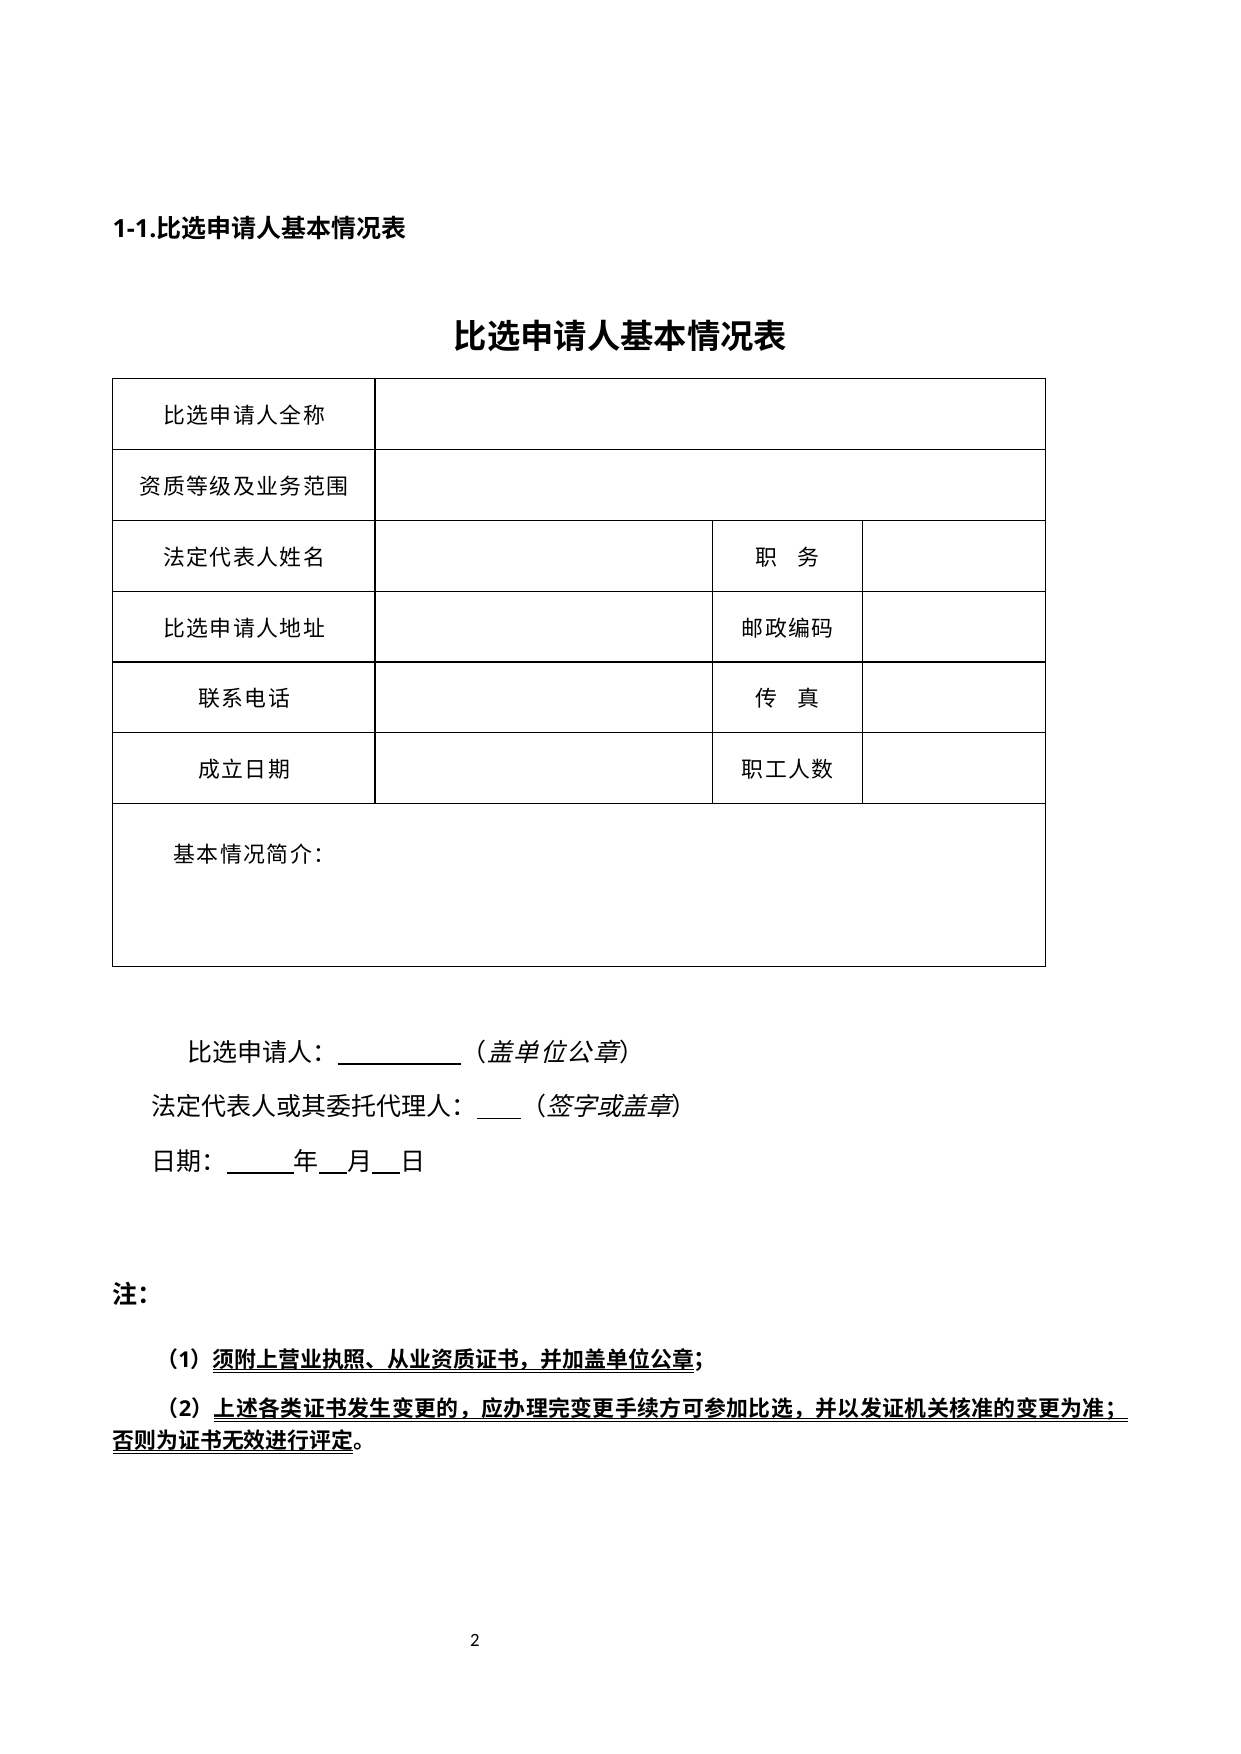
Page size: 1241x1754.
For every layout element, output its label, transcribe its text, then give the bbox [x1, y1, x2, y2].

table_cell 邮政编码 [713, 592, 862, 661]
table_cell 联系电话 [113, 663, 374, 732]
table_cell [376, 592, 712, 661]
text 比选申请人基本情况表 [112, 301, 1128, 366]
table_cell [863, 592, 1045, 661]
table_cell 资质等级及业务范围 [113, 450, 374, 520]
table_cell [863, 521, 1045, 591]
table_header [376, 379, 1045, 449]
text （2）上述各类证书发生变更的，应办理完变更手续方可参加比选，并以发证机关核准的变更为准；否则为证书无效进行评定。 [112, 1390, 1128, 1455]
table_cell 基本情况简介： [113, 804, 1045, 966]
text 1-1.比选申请人基本情况表 [112, 194, 1128, 259]
text 注： [112, 1260, 1128, 1325]
table_cell [376, 663, 712, 732]
text （1）须附上营业执照、从业资质证书，并加盖单位公章； [112, 1325, 1128, 1390]
table_cell 成立日期 [113, 733, 374, 803]
table_cell [863, 733, 1045, 803]
table_header 比选申请人全称 [113, 379, 374, 449]
table_cell 比选申请人地址 [113, 592, 374, 661]
text 法定代表人或其委托代理人： （签字或盖章） [112, 1087, 1128, 1123]
table_cell [376, 450, 1045, 520]
text 日期： 年 月 日 [112, 1141, 1128, 1177]
text 比选申请人： （盖单位公章） [112, 1032, 1128, 1068]
table_cell 法定代表人姓名 [113, 521, 374, 591]
table_cell [376, 521, 712, 591]
table_cell 职工人数 [713, 733, 862, 803]
table_cell 职 务 [713, 521, 862, 591]
table_cell [376, 733, 712, 803]
table_cell [863, 663, 1045, 732]
table_cell 传 真 [713, 663, 862, 732]
